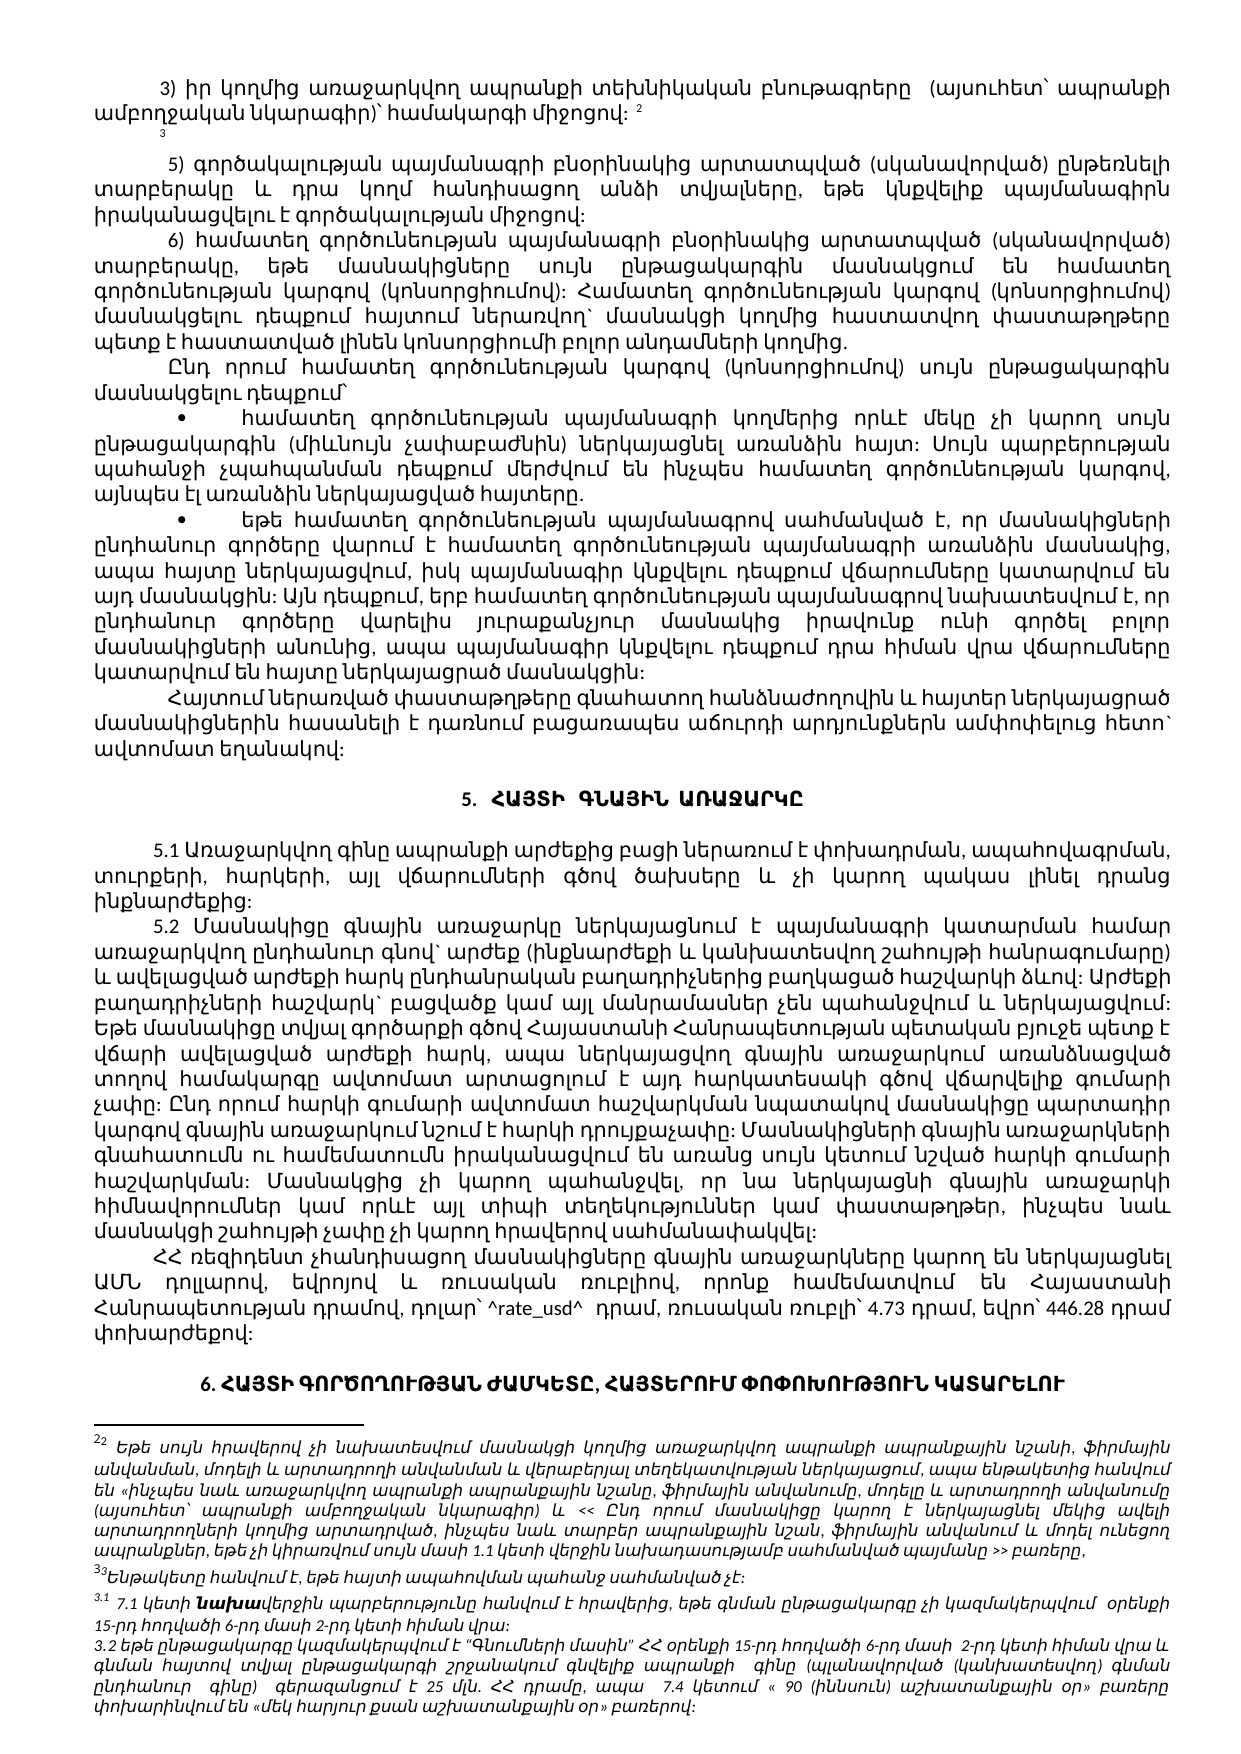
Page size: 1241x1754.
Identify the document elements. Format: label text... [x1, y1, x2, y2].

text 5.1 Առաջարկվող գինը ապրանքի արժեքից բացի ներառում է փոխադրման, ապահովագրման, տուրքերի, հարկերի, այլ վճարումների գծով ծախսերը և չի կարող պակաս լինել դրանց ինքնարժեքից: [94, 837, 1171, 914]
list համատեղ գործունեության պայմանագրի կողմերից որևէ մեկը չի կարող սույն ընթացակարգին (միևնույն չափաբաժնին) ներկայացնել առանձին հայտ: Սույն պարբերության պահանջի չպահպանման դեպքում մերժվում են ինչպես համատեղ գործունեության կարգով, այնպես էլ առանձին ներկայացված հայտերը. [94, 405, 1171, 507]
text 6. ՀԱՅՏԻ ԳՈՐԾՈՂՈՒԹՅԱՆ ԺԱՄԿԵՏԸ, ՀԱՅՏԵՐՈՒՄ ՓՈՓՈԽՈՒԹՅՈՒՆ ԿԱՏԱՐԵԼՈՒ [94, 1371, 1171, 1397]
text ՀՀ ռեզիդենտ չհանդիսացող մասնակիցները գնային առաջարկները կարող են ներկայացնել ԱՄՆ դոլլարով, եվրոյով և ռուսական ռուբլիով, որոնք համեմատվում են Հայաստանի Հանրապետության դրամով, դոլար՝ ^rate_usd^ դրամ, ռուսական ռուբլի՝ 4.73 դրամ, եվրո՝ 446.28 դրամ փոխարժեքով: [94, 1244, 1171, 1346]
text 5) գործակալության պայմանագրի բնօրինակից արտատպված (սկանավորված) ընթեռնելի տարբերակը և դրա կողմ հանդիսացող անձի տվյալները, եթե կնքվելիք պայմանագիրն իրականացվելու է գործակալության միջոցով: [94, 151, 1171, 227]
text 3) իր կողմից առաջարկվող ապրանքի տեխնիկական բնութագրերը (այսուհետ՝ ապրանքի ամբողջական նկարագիր)՝ համակարգի միջոցով: 2 [94, 75, 1171, 126]
text 3 [94, 126, 1171, 151]
list եթե համատեղ գործունեության պայմանագրով սահմանված է, որ մասնակիցների ընդհանուր գործերը վարում է համատեղ գործունեության պայմանագրի առանձին մասնակից, ապա հայտը ներկայացվում, իսկ պայմանագիր կնքվելու դեպքում վճարումները կատարվում են այդ մասնակցին: Այն դեպքում, երբ համատեղ գործունեության պայմանագրով նախատեսվում է, որ ընդհանուր գործերը վարելիս յուրաքանչյուր մասնակից իրավունք ունի գործել բոլոր մասնակիցների անունից, ապա պայմանագիր կնքվելու դեպքում դրա հիման վրա վճարումները կատարվում են հայտը ներկայացրած մասնակցին: [94, 507, 1171, 685]
text 5. ՀԱՅՏԻ ԳՆԱՅԻՆ ԱՌԱՋԱՐԿԸ [94, 787, 1171, 812]
text 5.2 Մասնակիցը գնային առաջարկը ներկայացնում է պայմանագրի կատարման համար առաջարկվող ընդհանուր գնով` արժեք (ինքնարժեքի և կանխատեսվող շահույթի հանրագումարը) և ավելացված արժեքի հարկ ընդհանրական բաղադրիչներից բաղկացած հաշվարկի ձևով: Արժեքի բաղադրիչների հաշվարկ` բացվածք կամ այլ մանրամասներ չեն պահանջվում և ներկայացվում: Եթե մասնակիցը տվյալ գործարքի գծով Հայաստանի Հանրապետության պետական բյուջե պետք է վճարի ավելացված արժեքի հարկ, ապա ներկայացվող գնային առաջարկում առանձնացված տողով համակարգը ավտոմատ արտացոլում է այդ հարկատեսակի գծով վճարվելիք գումարի չափը: Ընդ որում հարկի գումարի ավտոմատ հաշվարկման նպատակով մասնակիցը պարտադիր կարգով գնային առաջարկում նշում է հարկի դրույքաչափը: Մասնակիցների գնային առաջարկների գնահատումն ու համեմատումն իրականացվում են առանց սույն կետում նշված հարկի գումարի հաշվարկման: Մասնակցից չի կարող պահանջվել, որ նա ներկայացնի գնային առաջարկի հիմնավորումներ կամ որևէ այլ տիպի տեղեկություններ կամ փաստաթղթեր, ինչպես նաև մասնակցի շահույթի չափը չի կարող հրավերով սահմանափակվել: [94, 914, 1171, 1244]
text Հայտում ներառված փաստաթղթերը գնահատող հանձնաժողովին և հայտեր ներկայացրած մասնակիցներին հասանելի է դառնում բացառապես աճուրդի արդյունքներն ամփոփելուց հետո` ավտոմատ եղանակով: [94, 685, 1171, 761]
text 6) համատեղ գործունեության պայմանագրի բնօրինակից արտատպված (սկանավորված) տարբերակը, եթե մասնակիցները սույն ընթացակարգին մասնակցում են համատեղ գործունեության կարգով (կոնսորցիումով): Համատեղ գործունեության կարգով (կոնսորցիումով) մասնակցելու դեպքում հայտում ներառվող` մասնակցի կողմից հաստատվող փաստաթղթերը պետք է հաստատված լինեն կոնսորցիումի բոլոր անդամների կողմից. [94, 227, 1171, 354]
text Ընդ որում համատեղ գործունեության կարգով (կոնսորցիումով) սույն ընթացակարգին մասնակցելու դեպքում՝ [94, 354, 1171, 405]
